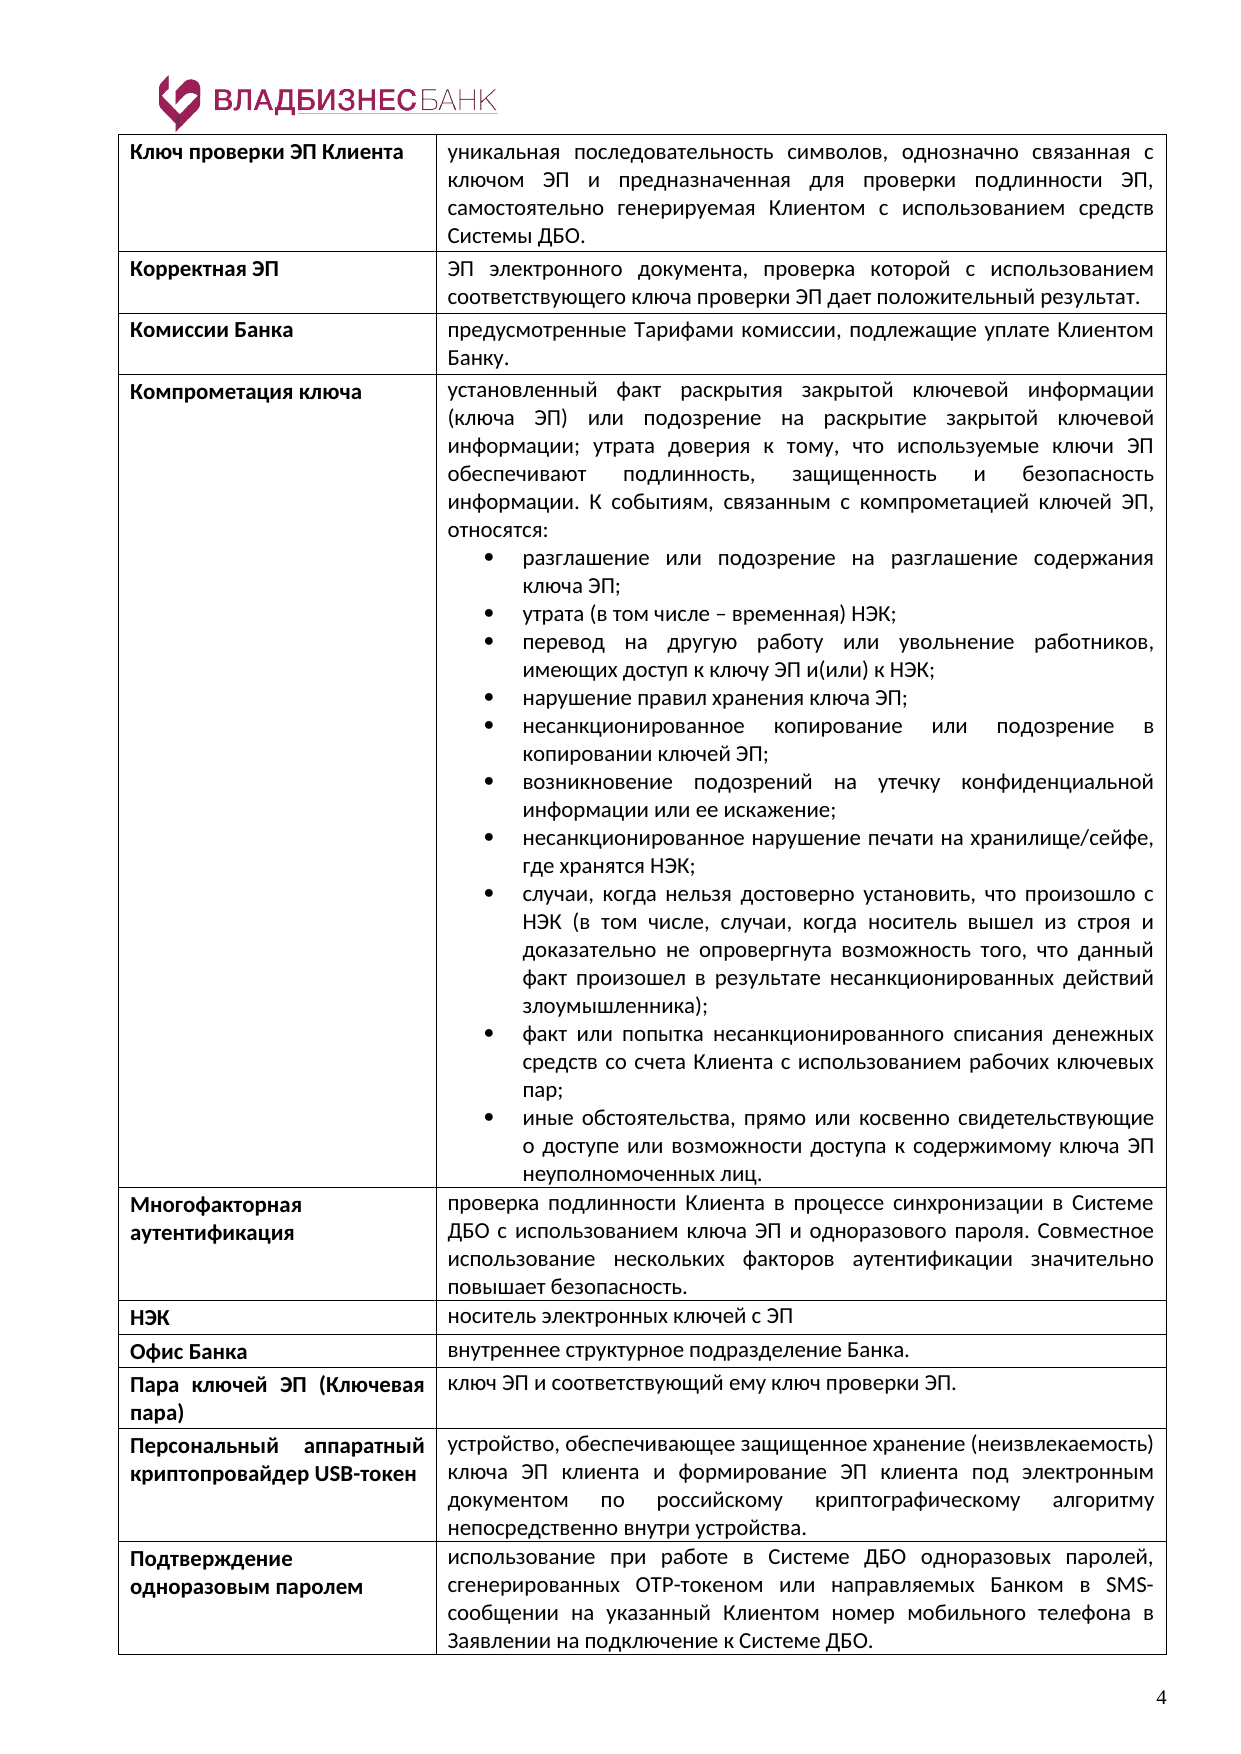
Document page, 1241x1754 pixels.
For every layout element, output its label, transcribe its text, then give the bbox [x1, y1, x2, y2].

table_cell Ключ проверки ЭП Клиента [119, 135, 436, 251]
table_cell внутреннее структурное подразделение Банка. [437, 1335, 1166, 1367]
table_cell Пара ключей ЭП (Ключевая пара) [119, 1368, 436, 1428]
table_cell установленный факт раскрытия закрытой ключевой информации (ключа ЭП) или подозрение на раскрытие закрытой ключевой информации; утрата доверия к тому, что используемые ключи ЭП обеспечивают подлинность, защищенность и безопасность информации. К событиям, связанным с компрометацией ключей ЭП, относятся: разглашение или подозрение на разглашение содержания ключа ЭП; утрата (в том числе – временная) НЭК; перевод на другую работу или увольнение работников, имеющих доступ к ключу ЭП и(или) к НЭК; нарушение правил хранения ключа ЭП; несанкционированное копирование или подозрение в копировании ключей ЭП; возникновение подозрений на утечку конфиденциальной информации или ее искажение; несанкционированное нарушение печати на хранилище/сейфе, где хранятся НЭК; случаи, когда нельзя достоверно установить, что произошло с НЭК (в том числе, случаи, когда носитель вышел из строя и доказательно не опровергнута возможность того, что данный факт произошел в результате несанкционированных действий злоумышленника); факт или попытка несанкционированного списания денежных средств со счета Клиента с использованием рабочих ключевых пар; иные обстоятельства, прямо или косвенно свидетельствующие о доступе или возможности доступа к содержимому ключа ЭП неуполномоченных лиц. [437, 375, 1166, 1187]
table_cell носитель электронных ключей с ЭП [437, 1301, 1166, 1334]
table_cell предусмотренные Тарифами комиссии, подлежащие уплате Клиентом Банку. [437, 314, 1166, 374]
table_cell НЭК [119, 1301, 436, 1334]
table_cell Многофакторная аутентификация [119, 1188, 436, 1300]
table_cell Подтверждение одноразовым паролем [119, 1542, 436, 1654]
picture [118, 75, 538, 134]
table_cell уникальная последовательность символов, однозначно связанная с ключом ЭП и предназначенная для проверки подлинности ЭП, самостоятельно генерируемая Клиентом с использованием средств Системы ДБО. [437, 135, 1166, 251]
table_cell Корректная ЭП [119, 252, 436, 312]
table_cell использование при работе в Системе ДБО одноразовых паролей, сгенерированных ОТР-токеном или направляемых Банком в SMS-сообщении на указанный Клиентом номер мобильного телефона в Заявлении на подключение к Системе ДБО. [437, 1542, 1166, 1654]
table_cell Компрометация ключа [119, 375, 436, 1187]
table_cell Офис Банка [119, 1335, 436, 1367]
table_cell устройство, обеспечивающее защищенное хранение (неизвлекаемость) ключа ЭП клиента и формирование ЭП клиента под электронным документом по российскому криптографическому алгоритму непосредственно внутри устройства. [437, 1429, 1166, 1541]
table_cell Комиссии Банка [119, 314, 436, 374]
table_cell проверка подлинности Клиента в процессе синхронизации в Системе ДБО с использованием ключа ЭП и одноразового пароля. Совместное использование нескольких факторов аутентификации значительно повышает безопасность. [437, 1188, 1166, 1300]
table_cell Персональный аппаратный криптопровайдер USB-токен [119, 1429, 436, 1541]
table_cell ключ ЭП и соответствующий ему ключ проверки ЭП. [437, 1368, 1166, 1428]
table_cell ЭП электронного документа, проверка которой с использованием соответствующего ключа проверки ЭП дает положительный результат. [437, 252, 1166, 312]
